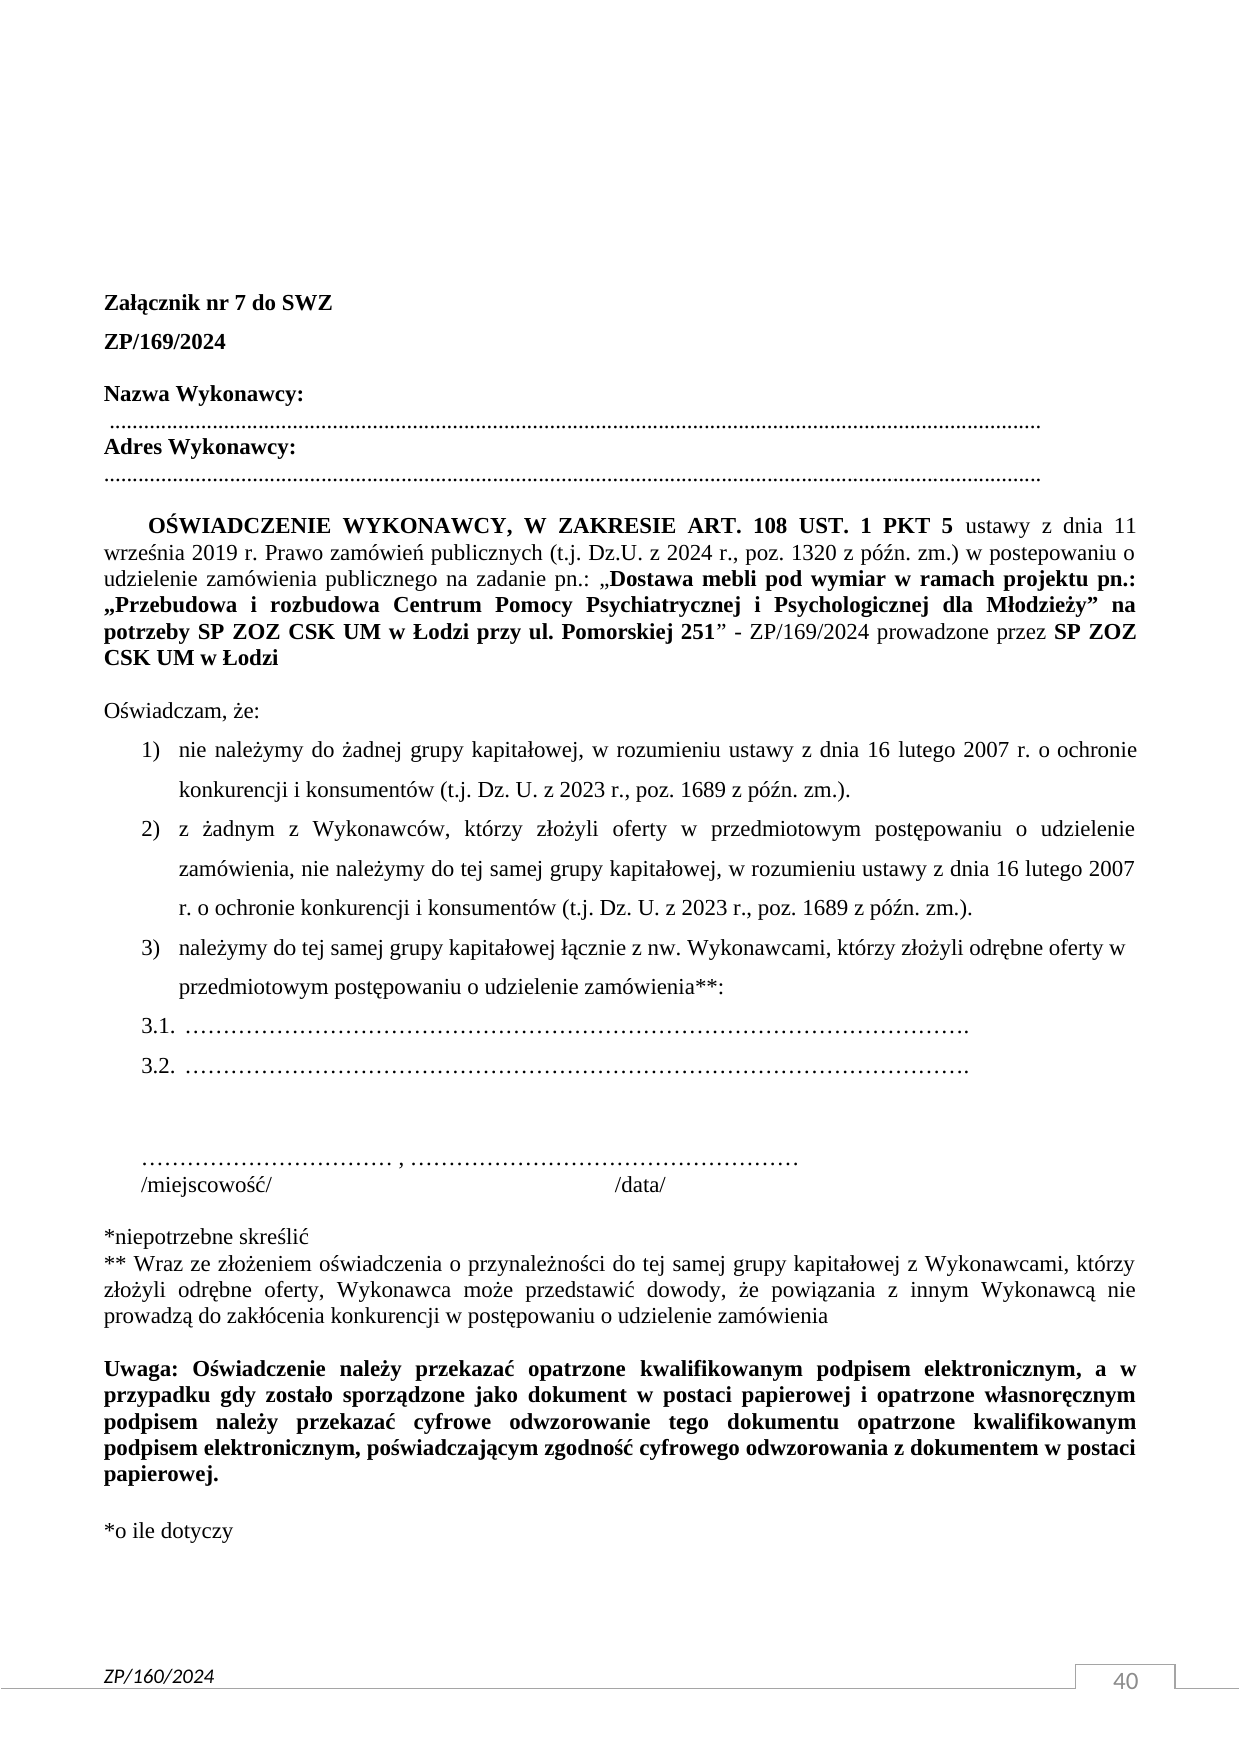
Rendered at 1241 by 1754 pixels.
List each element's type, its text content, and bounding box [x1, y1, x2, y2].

text Nazwa Wykonawcy: [103, 381, 1137, 407]
text Oświadczam, że: [103, 697, 1137, 723]
list z żadnym z Wykonawców, którzy złożyli oferty w przedmiotowym postępowaniu o udzielenie zamówienia, nie należymy do tej samej grupy kapitałowej, w rozumieniu ustawy z dnia 16 lutego 2007 r. o ochronie konkurencji i konsumentów (t.j. Dz. U. z 2023 r., poz. 1689 z późn. zm.). [141, 815, 1137, 921]
text *o ile dotyczy [103, 1517, 1137, 1543]
list …………………………………………………………………………………………. [141, 1052, 1137, 1078]
text ................................................................................................................................................................... [103, 407, 1137, 433]
list nie należymy do żadnej grupy kapitałowej, w rozumieniu ustawy z dnia 16 lutego 2007 r. o ochronie konkurencji i konsumentów (t.j. Dz. U. z 2023 r., poz. 1689 z późn. zm.). [141, 736, 1137, 802]
text Załącznik nr 7 do SWZ [103, 289, 1137, 315]
text OŚWIADCZENIE WYKONAWCY, W ZAKRESIE ART. 108 UST. 1 PKT 5 ustawy z dnia 11 września 2019 r. Prawo zamówień publicznych (t.j. Dz.U. z 2024 r., poz. 1320 z późn. zm.) w postepowaniu o udzielenie zamówienia publicznego na zadanie pn.: „Dostawa mebli pod wymiar w ramach projektu pn.: „Przebudowa i rozbudowa Centrum Pomocy Psychiatrycznej i Psychologicznej dla Młodzieży” na potrzeby SP ZOZ CSK UM w Łodzi przy ul. Pomorskiej 251” - ZP/169/2024 prowadzone przez SP ZOZ CSK UM w Łodzi [103, 512, 1137, 670]
text Adres Wykonawcy: [103, 433, 1137, 459]
text .................................................................................................................................................................... [103, 459, 1137, 486]
text ZP/169/2024 [103, 328, 1137, 354]
text /miejscowość/ /data/ [141, 1171, 1137, 1197]
text *niepotrzebne skreślić [103, 1223, 1137, 1250]
text …………………………… , …………………………………………… [141, 1144, 1137, 1171]
list należymy do tej samej grupy kapitałowej łącznie z nw. Wykonawcami, którzy złożyli odrębne oferty w przedmiotowym postępowaniu o udzielenie zamówienia**: [141, 934, 1137, 999]
text Uwaga: Oświadczenie należy przekazać opatrzone kwalifikowanym podpisem elektronicznym, a w przypadku gdy zostało sporządzone jako dokument w postaci papierowej i opatrzone własnoręcznym podpisem należy przekazać cyfrowe odwzorowanie tego dokumentu opatrzone kwalifikowanym podpisem elektronicznym, poświadczającym zgodność cyfrowego odwzorowania z dokumentem w postaci papierowej. [103, 1355, 1137, 1487]
list …………………………………………………………………………………………. [141, 1013, 1137, 1039]
text ** Wraz ze złożeniem oświadczenia o przynależności do tej samej grupy kapitałowej z Wykonawcami, którzy złożyli odrębne oferty, Wykonawca może przedstawić dowody, że powiązania z innym Wykonawcą nie prowadzą do zakłócenia konkurencji w postępowaniu o udzielenie zamówienia [103, 1250, 1137, 1329]
